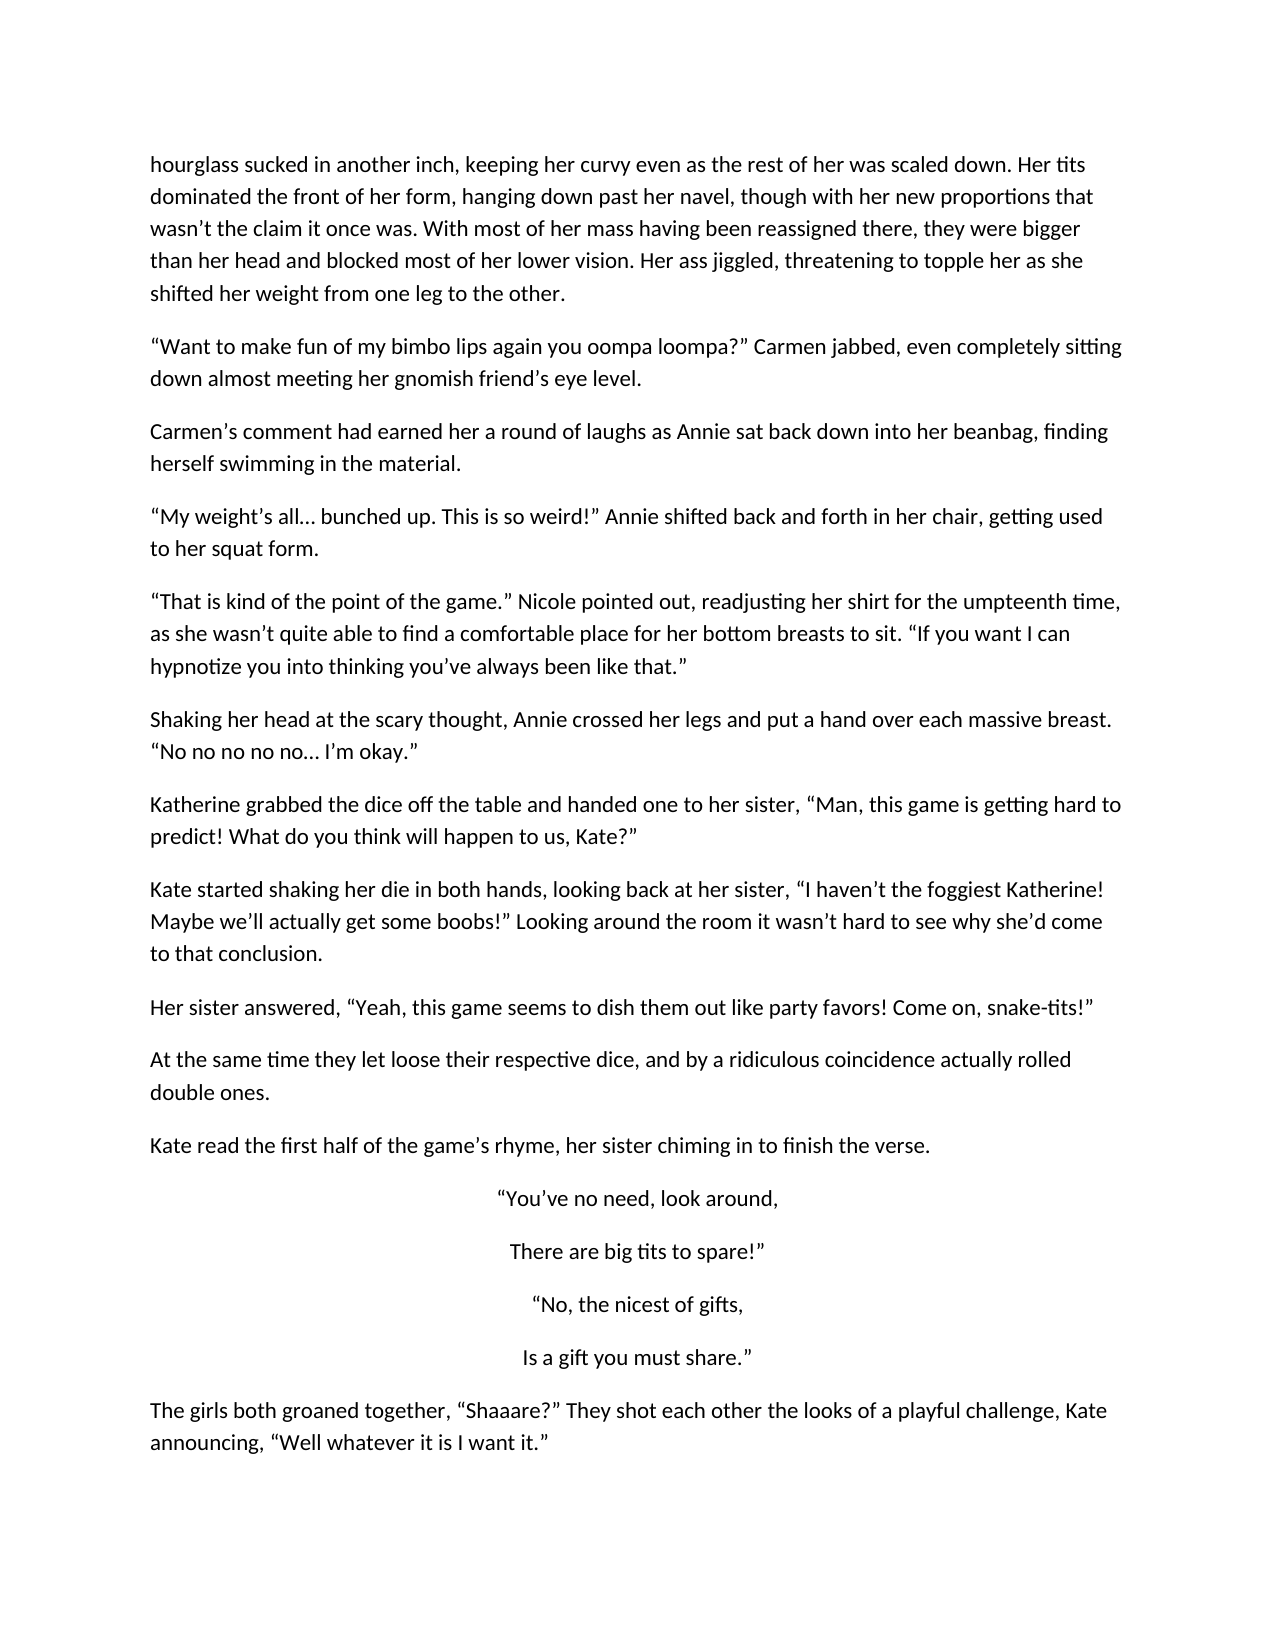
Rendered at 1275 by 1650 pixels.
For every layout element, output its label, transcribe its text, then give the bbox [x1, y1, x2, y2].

text Kate read the first half of the game’s rhyme, her sister chiming in to finish the verse. [150, 1131, 1125, 1159]
text At the same time they let loose their respective dice, and by a ridiculous coincidence actually rolled double ones. [150, 1046, 1125, 1106]
text Kate started shaking her die in both hands, looking back at her sister, “I haven’t the foggiest Katherine! Maybe we’ll actually get some boobs!” Looking around the room it wasn’t hard to see why she’d come to that conclusion. [150, 875, 1125, 968]
text The girls both groaned together, “Shaaare?” They shot each other the looks of a playful challenge, Kate announcing, “Well whatever it is I want it.” [150, 1396, 1125, 1456]
text Is a gift you must share.” [150, 1343, 1125, 1371]
text There are big tits to spare!” [150, 1237, 1125, 1265]
text “You’ve no need, look around, [150, 1184, 1125, 1212]
text “No, the nicest of gifts, [150, 1290, 1125, 1318]
text “That is kind of the point of the game.” Nicole pointed out, readjusting her shirt for the umpteenth time, as she wasn’t quite able to find a comfortable place for her bottom breasts to sit. “If you want I can hypnotize you into thinking you’ve always been like that.” [150, 587, 1125, 680]
text Carmen’s comment had earned her a round of laughs as Annie sat back down into her beanbag, finding herself swimming in the material. [150, 417, 1125, 477]
text Her sister answered, “Yeah, this game seems to dish them out like party favors! Come on, snake-tits!” [150, 993, 1125, 1021]
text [150, 150, 1125, 307]
text “My weight’s all… bunched up. This is so weird!” Annie shifted back and forth in her chair, getting used to her squat form. [150, 502, 1125, 562]
text “Want to make fun of my bimbo lips again you oompa loompa?” Carmen jabbed, even completely sitting down almost meeting her gnomish friend’s eye level. [150, 332, 1125, 392]
text Katherine grabbed the dice off the table and handed one to her sister, “Man, this game is getting hard to predict! What do you think will happen to us, Kate?” [150, 790, 1125, 850]
text Shaking her head at the scary thought, Annie crossed her legs and put a hand over each massive breast. “No no no no no… I’m okay.” [150, 705, 1125, 765]
